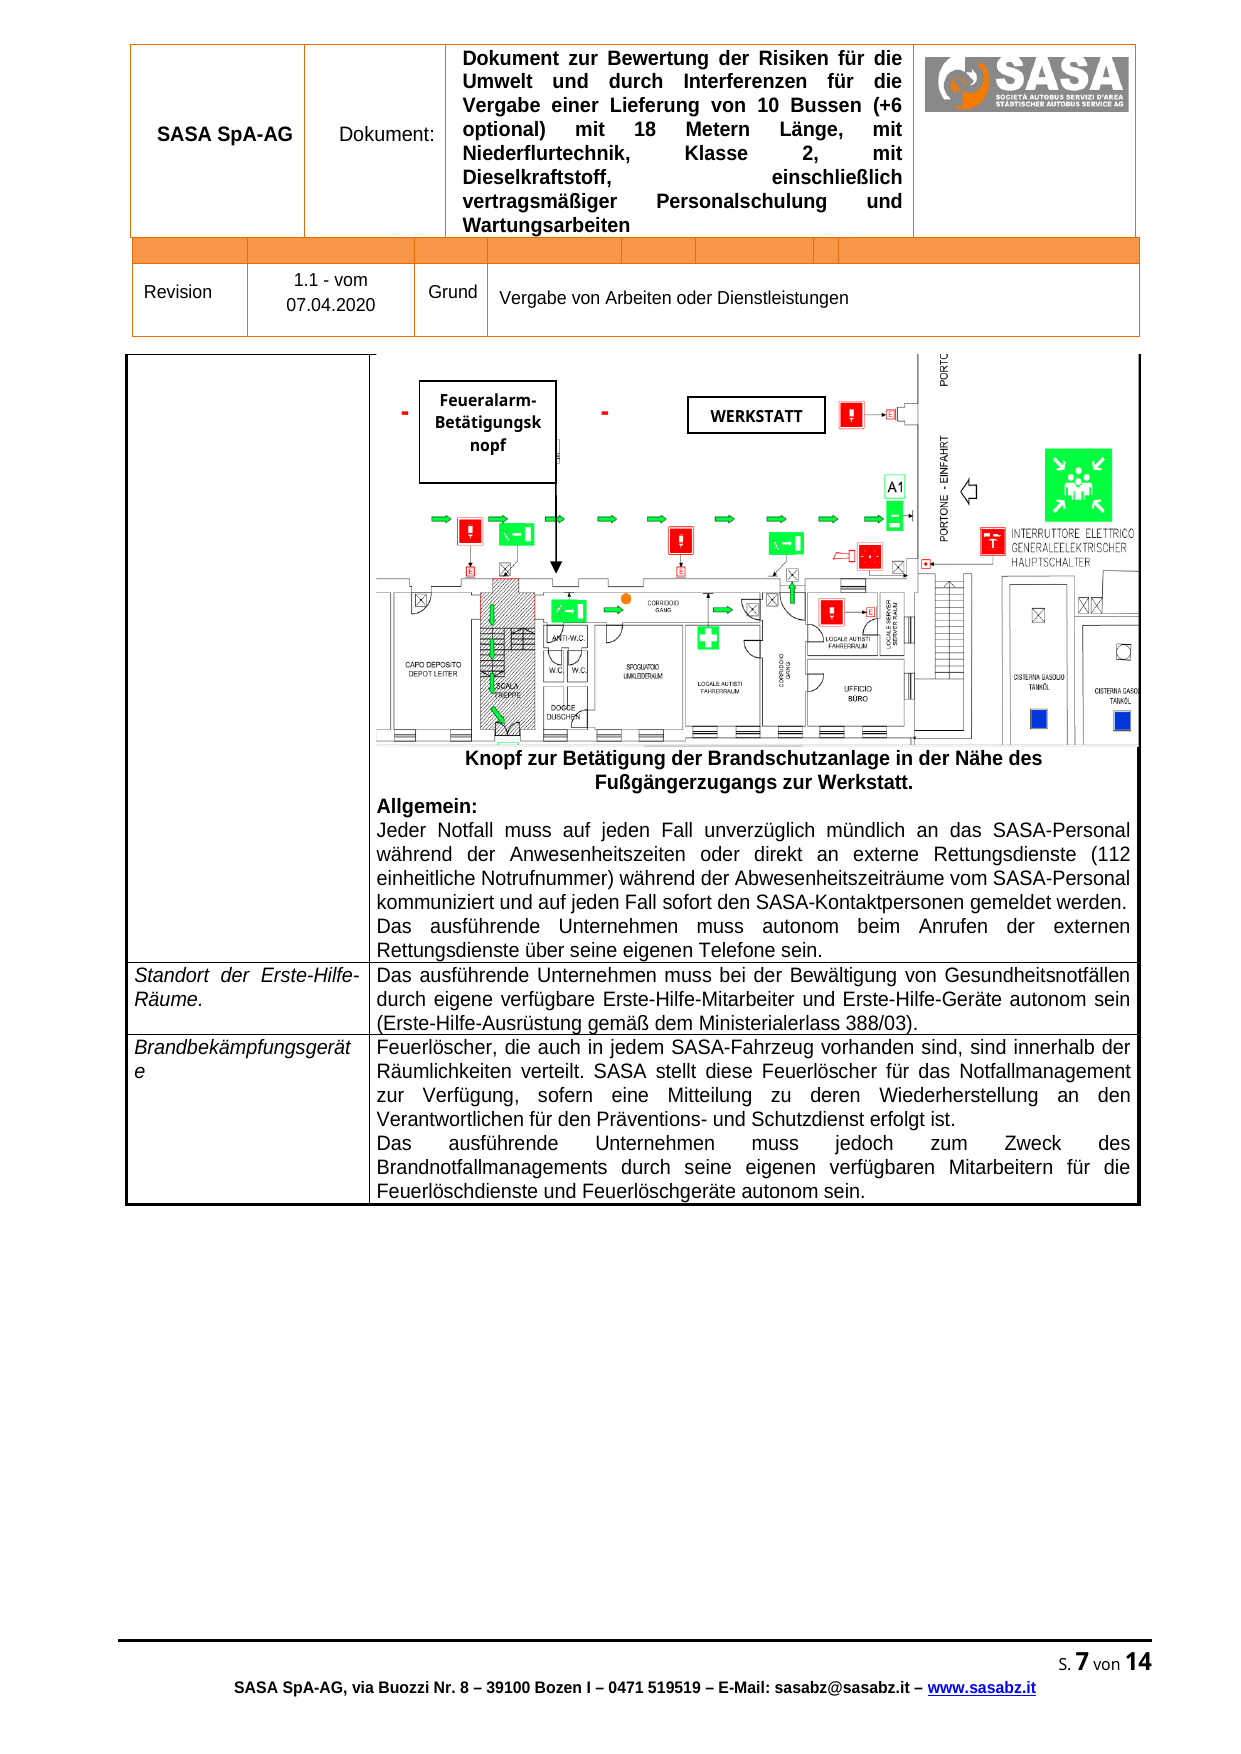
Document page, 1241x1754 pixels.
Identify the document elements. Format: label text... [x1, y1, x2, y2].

table_cell Brandbekämpfungsgeräte [128, 1035, 369, 1202]
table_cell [128, 355, 369, 962]
table_cell Feuerlöscher, die auch in jedem SASA-Fahrzeug vorhanden sind, sind innerhalb der Räumlichkeiten verteilt. SASA stellt diese Feuerlöscher für das Notfallmanagement zur Verfügung, sofern eine Mitteilung zu deren Wiederherstellung an den Verantwortlichen für den Präventions- und Schutzdienst erfolgt ist. Das ausführende Unternehmen muss jedoch zum Zweck des Brandnotfallmanagements durch seine eigenen verfügbaren Mitarbeitern für die Feuerlöschdienste und Feuerlöschgeräte autonom sein. [370, 1035, 1137, 1202]
table_cell Standort der Erste-Hilfe-Räume. [128, 963, 369, 1034]
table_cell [370, 355, 1137, 962]
picture [925, 57, 1129, 112]
table_cell Das ausführende Unternehmen muss bei der Bewältigung von Gesundheitsnotfällen durch eigene verfügbare Erste-Hilfe-Mitarbeiter und Erste-Hilfe-Geräte autonom sein (Erste-Hilfe-Ausrüstung gemäß dem Ministerialerlass 388/03). [370, 963, 1137, 1034]
picture [376, 354, 1139, 747]
